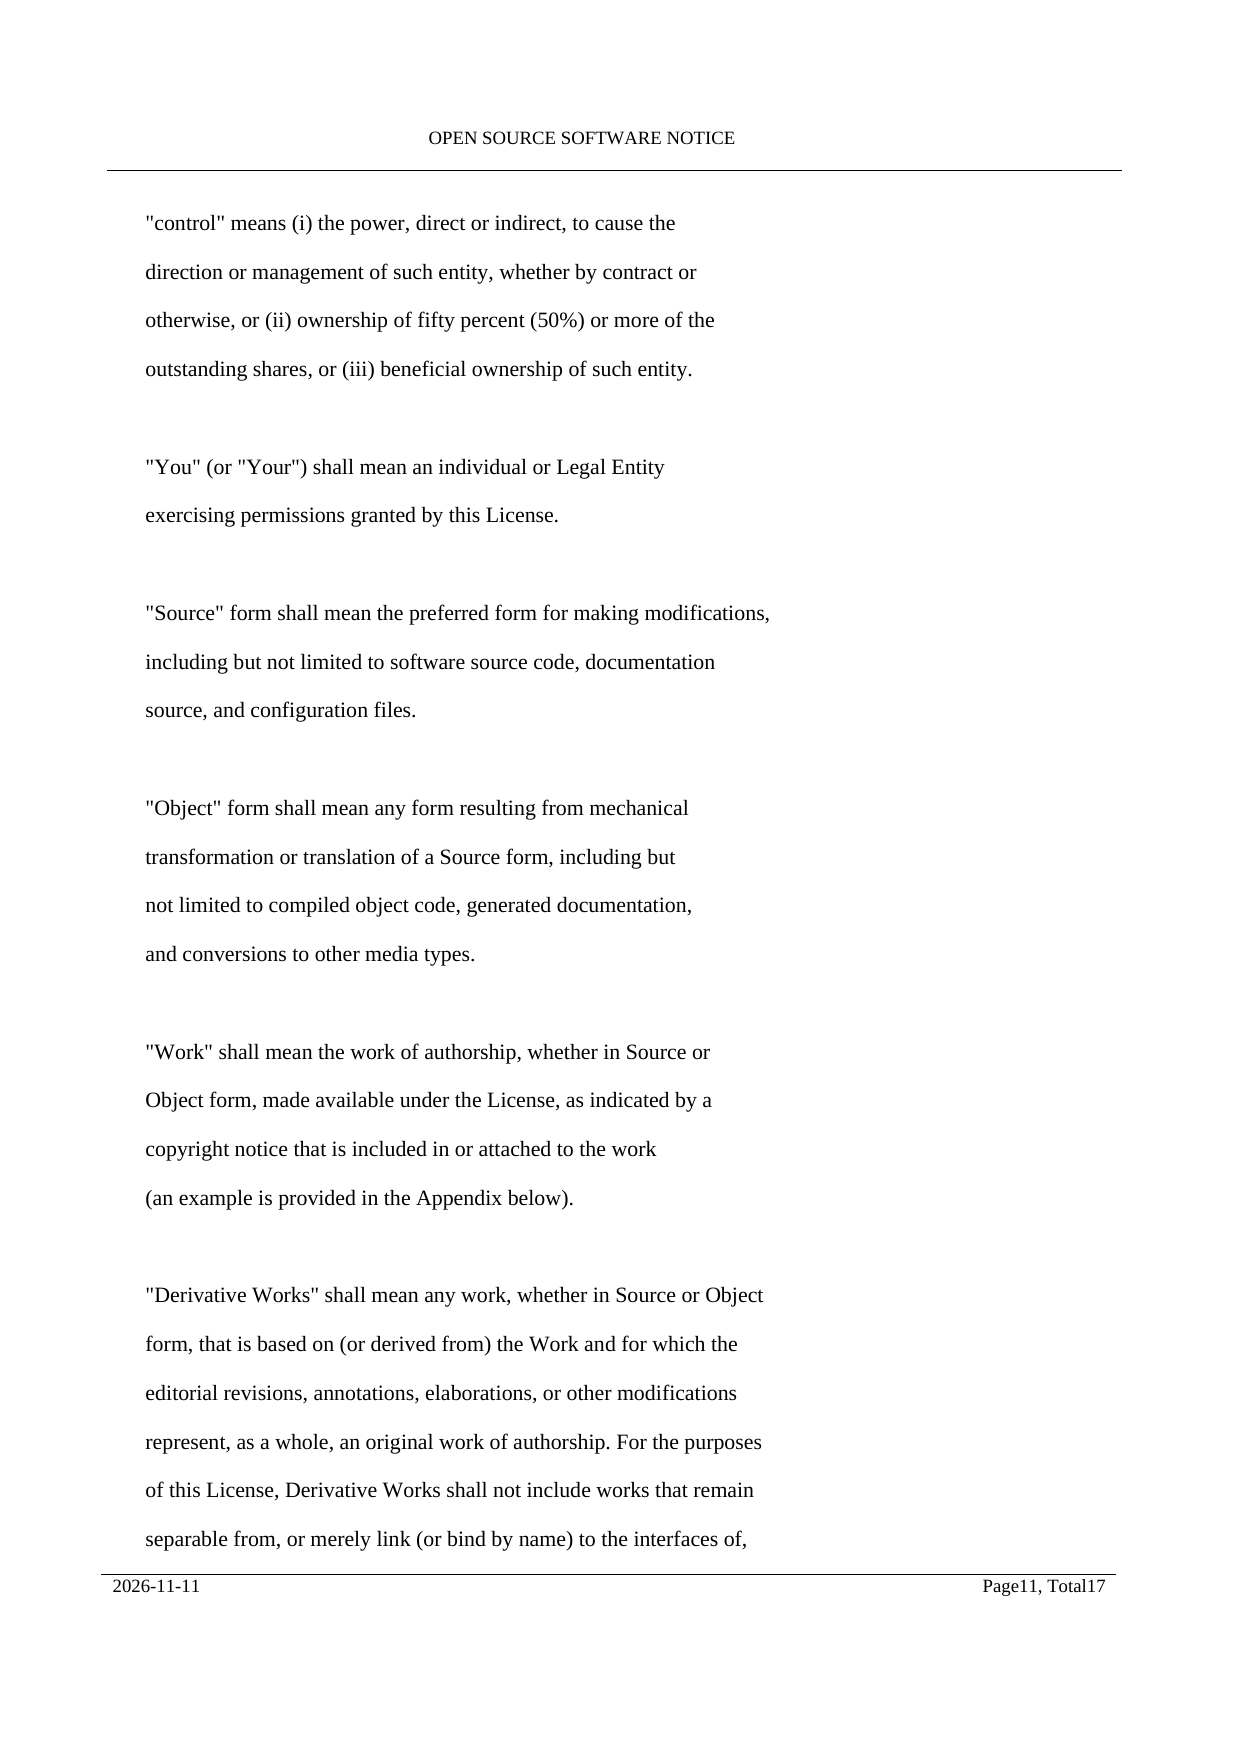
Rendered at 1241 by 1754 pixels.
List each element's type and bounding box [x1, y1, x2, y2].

text [112, 206, 1128, 1555]
